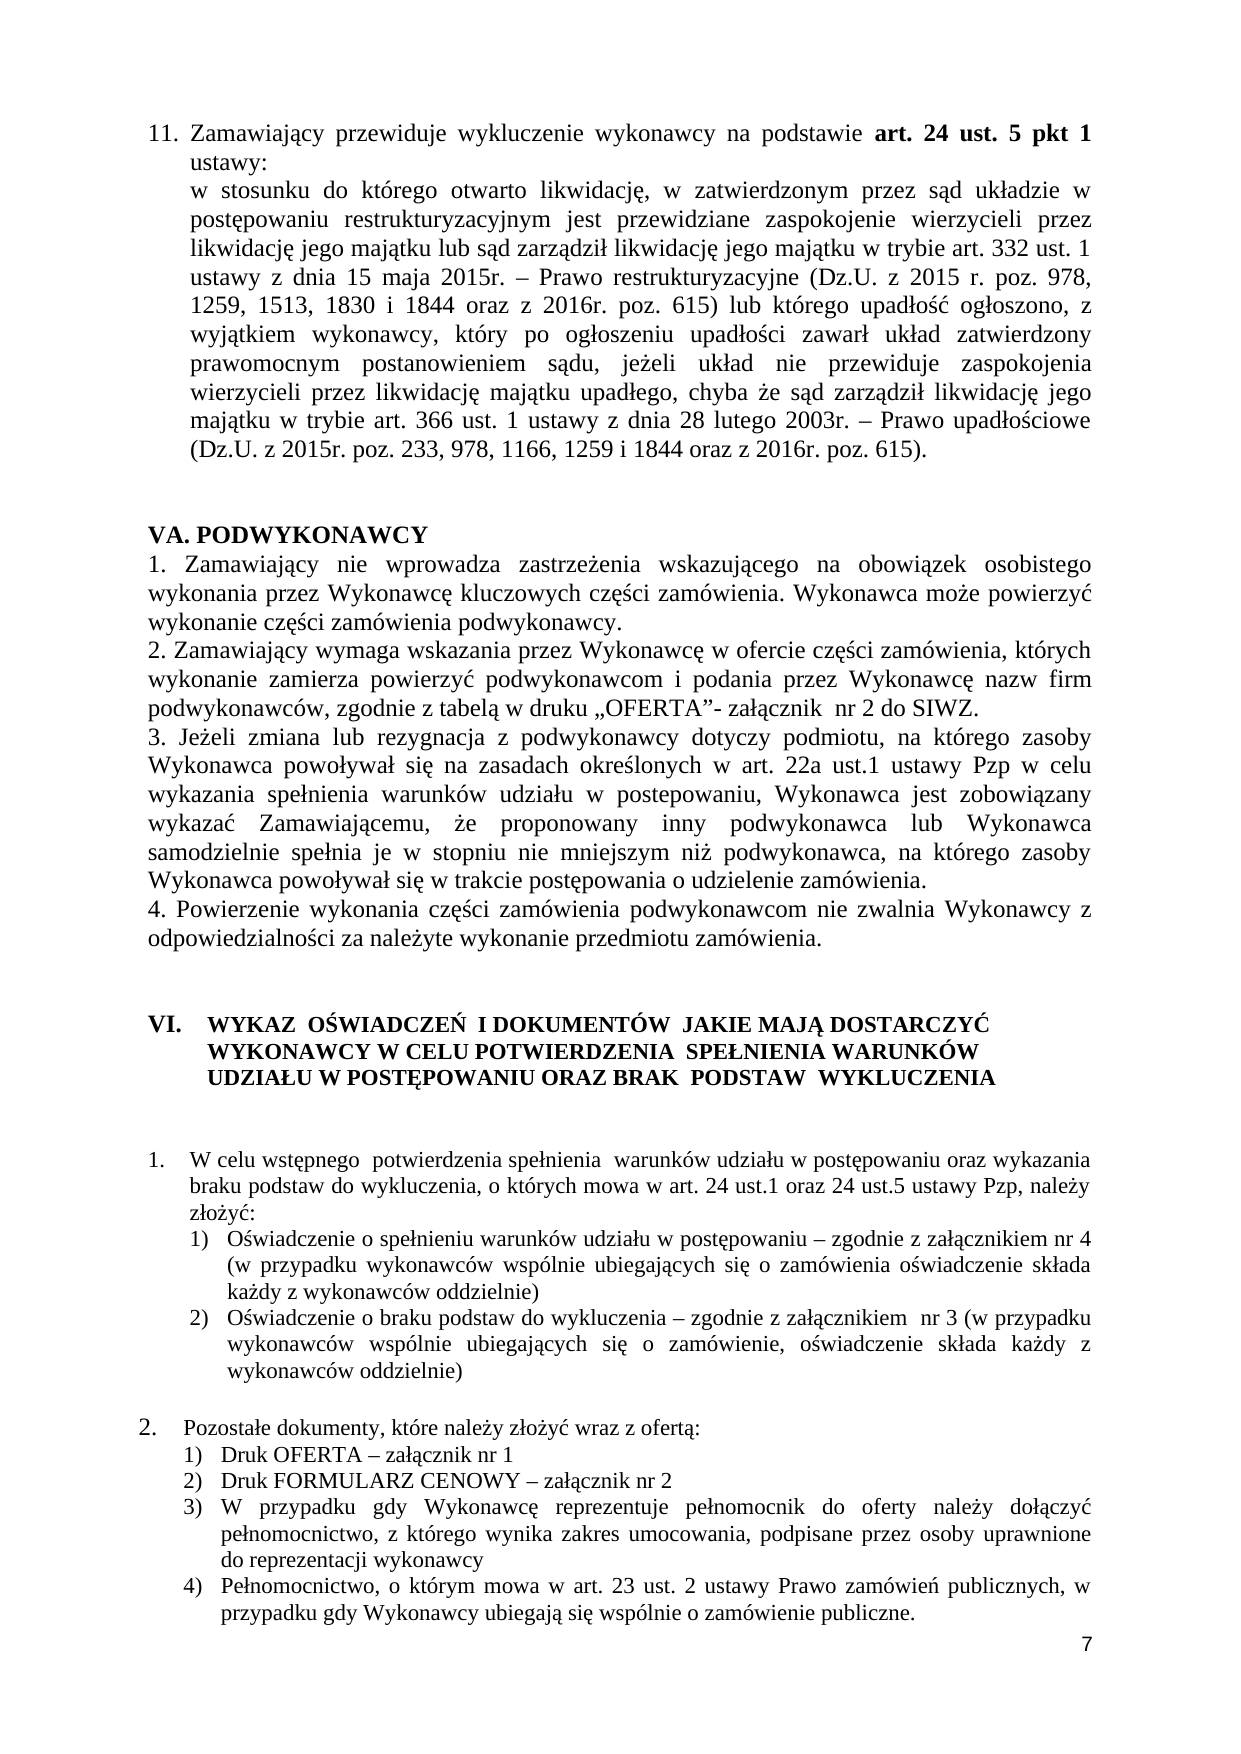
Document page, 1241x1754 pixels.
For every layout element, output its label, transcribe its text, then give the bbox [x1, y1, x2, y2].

text 3. Jeżeli zmiana lub rezygnacja z podwykonawcy dotyczy podmiotu, na którego zasoby Wykonawca powoływał się na zasadach określonych w art. 22a ust.1 ustawy Pzp w celu wykazania spełnienia warunków udziału w postepowaniu, Wykonawca jest zobowiązany wykazać Zamawiającemu, że proponowany inny podwykonawca lub Wykonawca samodzielnie spełnia je w stopniu nie mniejszym niż podwykonawca, na którego zasoby Wykonawca powoływał się w trakcie postępowania o udzielenie zamówienia. [148, 722, 1092, 894]
list Druk FORMULARZ CENOWY – załącznik nr 2 [183, 1467, 1092, 1493]
list Oświadczenie o braku podstaw do wykluczenia – zgodnie z załącznikiem nr 3 (w przypadku wykonawców wspólnie ubiegających się o zamówienie, oświadczenie składa każdy z wykonawców oddzielnie) [189, 1304, 1092, 1383]
list W celu wstępnego potwierdzenia spełnienia warunków udziału w postępowaniu oraz wykazania braku podstaw do wykluczenia, o których mowa w art. 24 ust.1 oraz 24 ust.5 ustawy Pzp, należy złożyć: [148, 1146, 1092, 1225]
text VA. PODWYKONAWCY [148, 521, 1092, 549]
list Zamawiający przewiduje wykluczenie wykonawcy na podstawie art. 24 ust. 5 pkt 1 ustawy: w stosunku do którego otwarto likwidację, w zatwierdzonym przez sąd układzie w postępowaniu restrukturyzacyjnym jest przewidziane zaspokojenie wierzycieli przez likwidację jego majątku lub sąd zarządził likwidację jego majątku w trybie art. 332 ust. 1 ustawy z dnia 15 maja 2015r. – Prawo restrukturyzacyjne (Dz.U. z 2015 r. poz. 978, 1259, 1513, 1830 i 1844 oraz z 2016r. poz. 615) lub którego upadłość ogłoszono, z wyjątkiem wykonawcy, który po ogłoszeniu upadłości zawarł układ zatwierdzony prawomocnym postanowieniem sądu, jeżeli układ nie przewiduje zaspokojenia wierzycieli przez likwidację majątku upadłego, chyba że sąd zarządził likwidację jego majątku w trybie art. 366 ust. 1 ustawy z dnia 28 lutego 2003r. – Prawo upadłościowe (Dz.U. z 2015r. poz. 233, 978, 1166, 1259 i 1844 oraz z 2016r. poz. 615). [148, 118, 1092, 463]
list Oświadczenie o spełnieniu warunków udziału w postępowaniu – zgodnie z załącznikiem nr 4 (w przypadku wykonawców wspólnie ubiegających się o zamówienia oświadczenie składa każdy z wykonawców oddzielnie) [189, 1225, 1092, 1304]
list WYKAZ OŚWIADCZEŃ I DOKUMENTÓW JAKIE MAJĄ DOSTARCZYĆ WYKONAWCY W CELU POTWIERDZENIA SPEŁNIENIA WARUNKÓW UDZIAŁU W POSTĘPOWANIU ORAZ BRAK PODSTAW WYKLUCZENIA [148, 1009, 1092, 1091]
text 2. Zamawiający wymaga wskazania przez Wykonawcę w ofercie części zamówienia, których wykonanie zamierza powierzyć podwykonawcom i podania przez Wykonawcę nazw firm podwykonawców, zgodnie z tabelą w druku „OFERTA”- załącznik nr 2 do SIWZ. [148, 636, 1092, 722]
list Druk OFERTA – załącznik nr 1 [183, 1441, 1092, 1467]
text 4. Powierzenie wykonania części zamówienia podwykonawcom nie zwalnia Wykonawcy z odpowiedzialności za należyte wykonanie przedmiotu zamówienia. [148, 894, 1092, 952]
list Pełnomocnictwo, o którym mowa w art. 23 ust. 2 ustawy Prawo zamówień publicznych, w przypadku gdy Wykonawcy ubiegają się wspólnie o zamówienie publiczne. [183, 1572, 1092, 1625]
list Pozostałe dokumenty, które należy złożyć wraz z ofertą: [148, 1412, 1092, 1441]
list W przypadku gdy Wykonawcę reprezentuje pełnomocnik do oferty należy dołączyć pełnomocnictwo, z którego wynika zakres umocowania, podpisane przez osoby uprawnione do reprezentacji wykonawcy [183, 1493, 1092, 1572]
text 1. Zamawiający nie wprowadza zastrzeżenia wskazującego na obowiązek osobistego wykonania przez Wykonawcę kluczowych części zamówienia. Wykonawca może powierzyć wykonanie części zamówienia podwykonawcy. [148, 549, 1092, 636]
